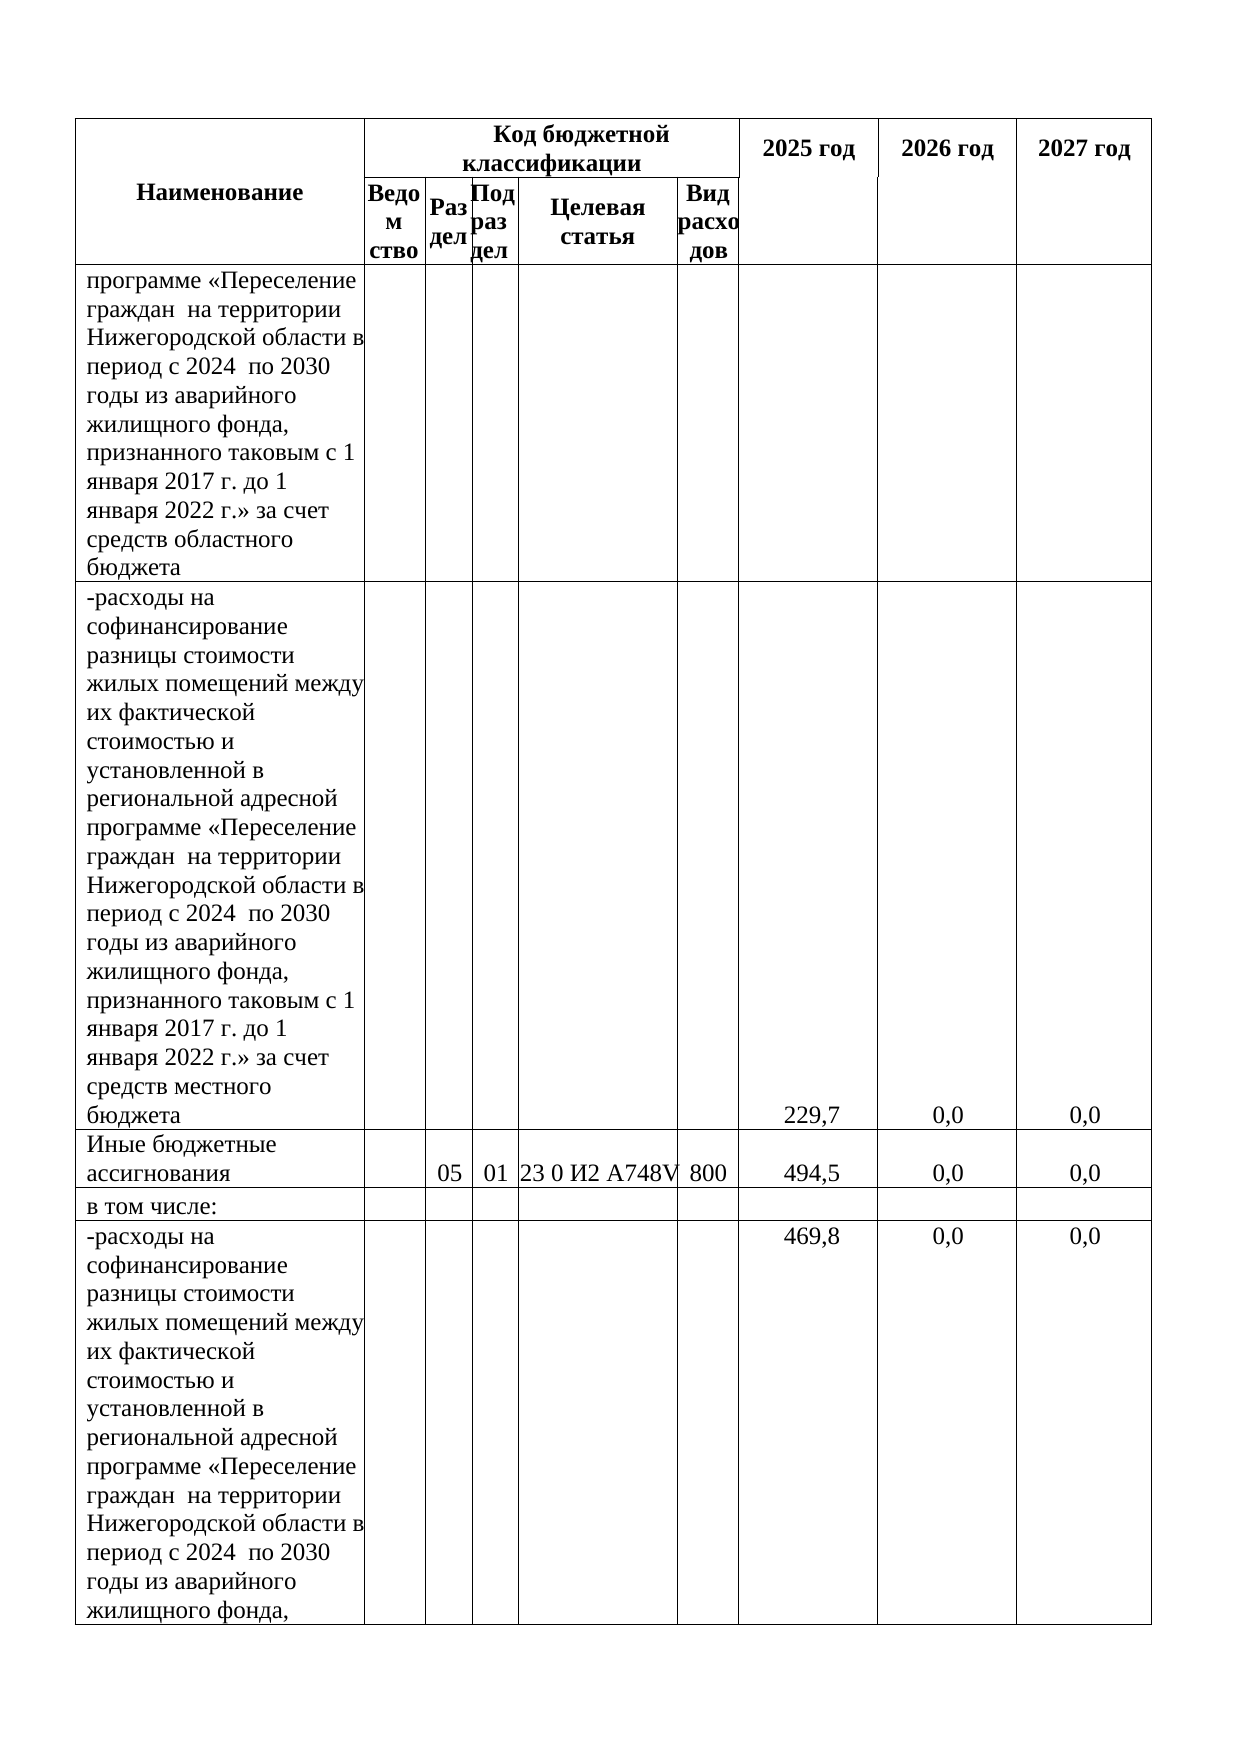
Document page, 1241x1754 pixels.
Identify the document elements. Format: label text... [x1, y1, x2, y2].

table_cell Вид расходов [678, 178, 738, 264]
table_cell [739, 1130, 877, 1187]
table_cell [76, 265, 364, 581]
table_header 2025 год [740, 119, 878, 177]
table_header 2026 год [879, 119, 1016, 177]
table_cell [739, 177, 877, 264]
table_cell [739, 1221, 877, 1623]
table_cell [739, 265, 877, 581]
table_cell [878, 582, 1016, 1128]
table_header Код бюджетной классификации [365, 119, 739, 177]
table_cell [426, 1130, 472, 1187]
table_cell [878, 177, 1016, 264]
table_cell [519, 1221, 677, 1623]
table_header 2027 год [1017, 119, 1151, 177]
table_header Наименование [76, 119, 364, 264]
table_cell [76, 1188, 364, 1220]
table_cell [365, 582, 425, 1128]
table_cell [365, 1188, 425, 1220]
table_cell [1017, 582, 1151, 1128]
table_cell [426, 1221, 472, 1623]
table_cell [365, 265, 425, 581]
table_cell [1017, 177, 1151, 264]
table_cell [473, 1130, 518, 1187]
table_cell Под раз дел [473, 178, 518, 264]
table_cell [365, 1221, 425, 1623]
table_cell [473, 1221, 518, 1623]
table_cell Раз дел [426, 178, 472, 264]
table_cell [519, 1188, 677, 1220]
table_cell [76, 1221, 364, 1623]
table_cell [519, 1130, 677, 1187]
table_cell Ведом ство [365, 178, 425, 264]
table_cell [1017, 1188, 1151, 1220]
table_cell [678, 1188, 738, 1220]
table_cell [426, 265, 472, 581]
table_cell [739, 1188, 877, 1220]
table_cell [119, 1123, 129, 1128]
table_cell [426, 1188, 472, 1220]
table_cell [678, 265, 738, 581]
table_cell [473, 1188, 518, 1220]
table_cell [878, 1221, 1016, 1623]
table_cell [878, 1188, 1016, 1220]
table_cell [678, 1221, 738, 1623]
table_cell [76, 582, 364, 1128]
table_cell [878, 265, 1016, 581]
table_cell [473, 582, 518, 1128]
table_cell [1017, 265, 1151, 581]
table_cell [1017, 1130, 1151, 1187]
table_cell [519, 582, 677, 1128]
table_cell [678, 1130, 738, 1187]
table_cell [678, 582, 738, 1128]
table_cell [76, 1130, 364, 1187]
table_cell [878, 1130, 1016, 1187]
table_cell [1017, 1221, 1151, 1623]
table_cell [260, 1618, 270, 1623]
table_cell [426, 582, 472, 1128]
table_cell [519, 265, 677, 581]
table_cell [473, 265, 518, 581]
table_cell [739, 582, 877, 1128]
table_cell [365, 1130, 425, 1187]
table_cell Целевая статья [519, 178, 677, 264]
